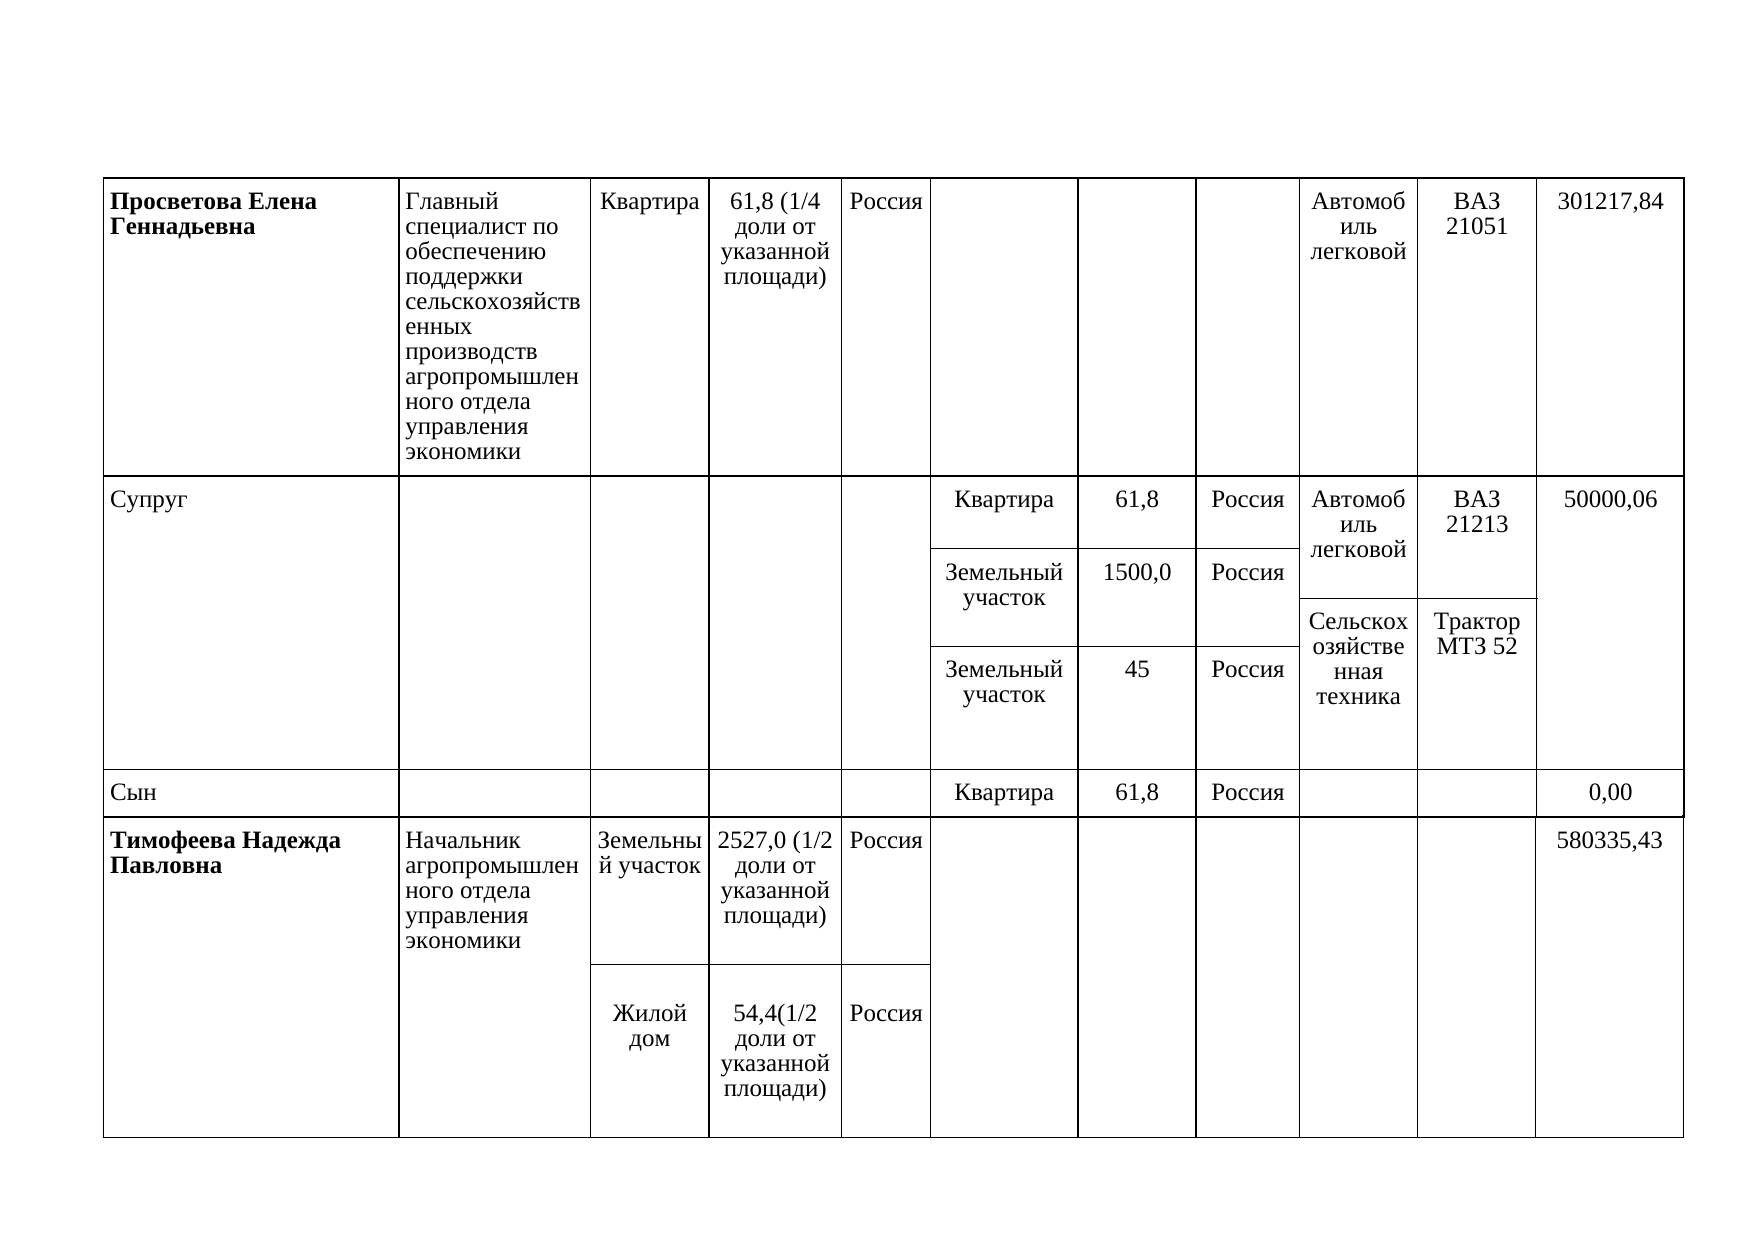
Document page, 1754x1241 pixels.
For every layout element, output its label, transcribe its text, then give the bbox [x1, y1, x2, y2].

table_cell Начальник агропромышленного отдела управления экономики [400, 818, 590, 1137]
table_cell Сын [104, 770, 398, 816]
table_cell [1197, 818, 1299, 1137]
table_cell 50000,06 [1537, 477, 1683, 768]
table_cell Россия [842, 179, 930, 475]
table_cell Земельный участок [931, 549, 1077, 646]
table_cell [1300, 770, 1417, 816]
table_cell [1197, 179, 1299, 475]
table_cell [931, 818, 1077, 1137]
table_cell 54,4(1/2 доли от указанной площади) [710, 965, 841, 1137]
table_cell [591, 770, 708, 816]
table_cell [400, 477, 590, 768]
table_cell Россия [842, 818, 930, 964]
table_cell 61,8 (1/4 доли от указанной площади) [710, 179, 841, 475]
table_cell Квартира [591, 179, 708, 475]
table_cell Просветова Елена Геннадьевна [104, 179, 398, 475]
table_cell 0,00 [1537, 770, 1683, 816]
table_cell Россия [842, 965, 930, 1137]
table_cell [1079, 818, 1195, 1137]
table_cell [842, 477, 930, 768]
table_cell 45 [1079, 647, 1195, 768]
table_cell 580335,43 [1536, 818, 1683, 1137]
table_cell Тимофеева Надежда Павловна [104, 818, 398, 1137]
table_cell [710, 477, 841, 768]
table_cell [1418, 770, 1536, 816]
table_cell Автомобиль легковой [1300, 179, 1417, 475]
table_cell Квартира [931, 477, 1077, 548]
table_cell 301217,84 [1537, 179, 1683, 475]
table_cell 1500,0 [1079, 549, 1195, 646]
table_cell Квартира [931, 770, 1077, 816]
table_cell [400, 770, 590, 816]
table_cell ВАЗ 21213 [1418, 477, 1536, 598]
table_cell [931, 179, 1077, 475]
table_cell Земельный участок [931, 647, 1077, 768]
table_cell [1079, 179, 1195, 475]
table_cell ВАЗ 21051 [1418, 179, 1536, 475]
table_cell [591, 477, 708, 768]
table_cell Супруг [104, 477, 398, 768]
table_cell 61,8 [1079, 770, 1195, 816]
table_cell Жилой дом [591, 965, 708, 1137]
table_cell Россия [1197, 549, 1299, 646]
table_cell 61,8 [1079, 477, 1195, 548]
table_cell [842, 770, 930, 816]
table_cell Трактор МТЗ 52 [1418, 599, 1536, 768]
table_cell Автомобиль легковой [1300, 477, 1417, 598]
table_cell 2527,0 (1/2 доли от указанной площади) [710, 818, 841, 964]
table_cell Сельскохозяйственная техника [1300, 599, 1417, 768]
table_cell Главный специалист по обеспечению поддержки сельскохозяйственных производств агропромышленного отдела управления экономики [400, 179, 590, 475]
table_cell [1300, 818, 1417, 1137]
table_cell Россия [1197, 770, 1299, 816]
table_cell Земельный участок [591, 818, 708, 964]
table_cell Россия [1197, 647, 1299, 768]
table_cell Россия [1197, 477, 1299, 548]
table_cell [710, 770, 841, 816]
table_cell [1418, 818, 1535, 1137]
